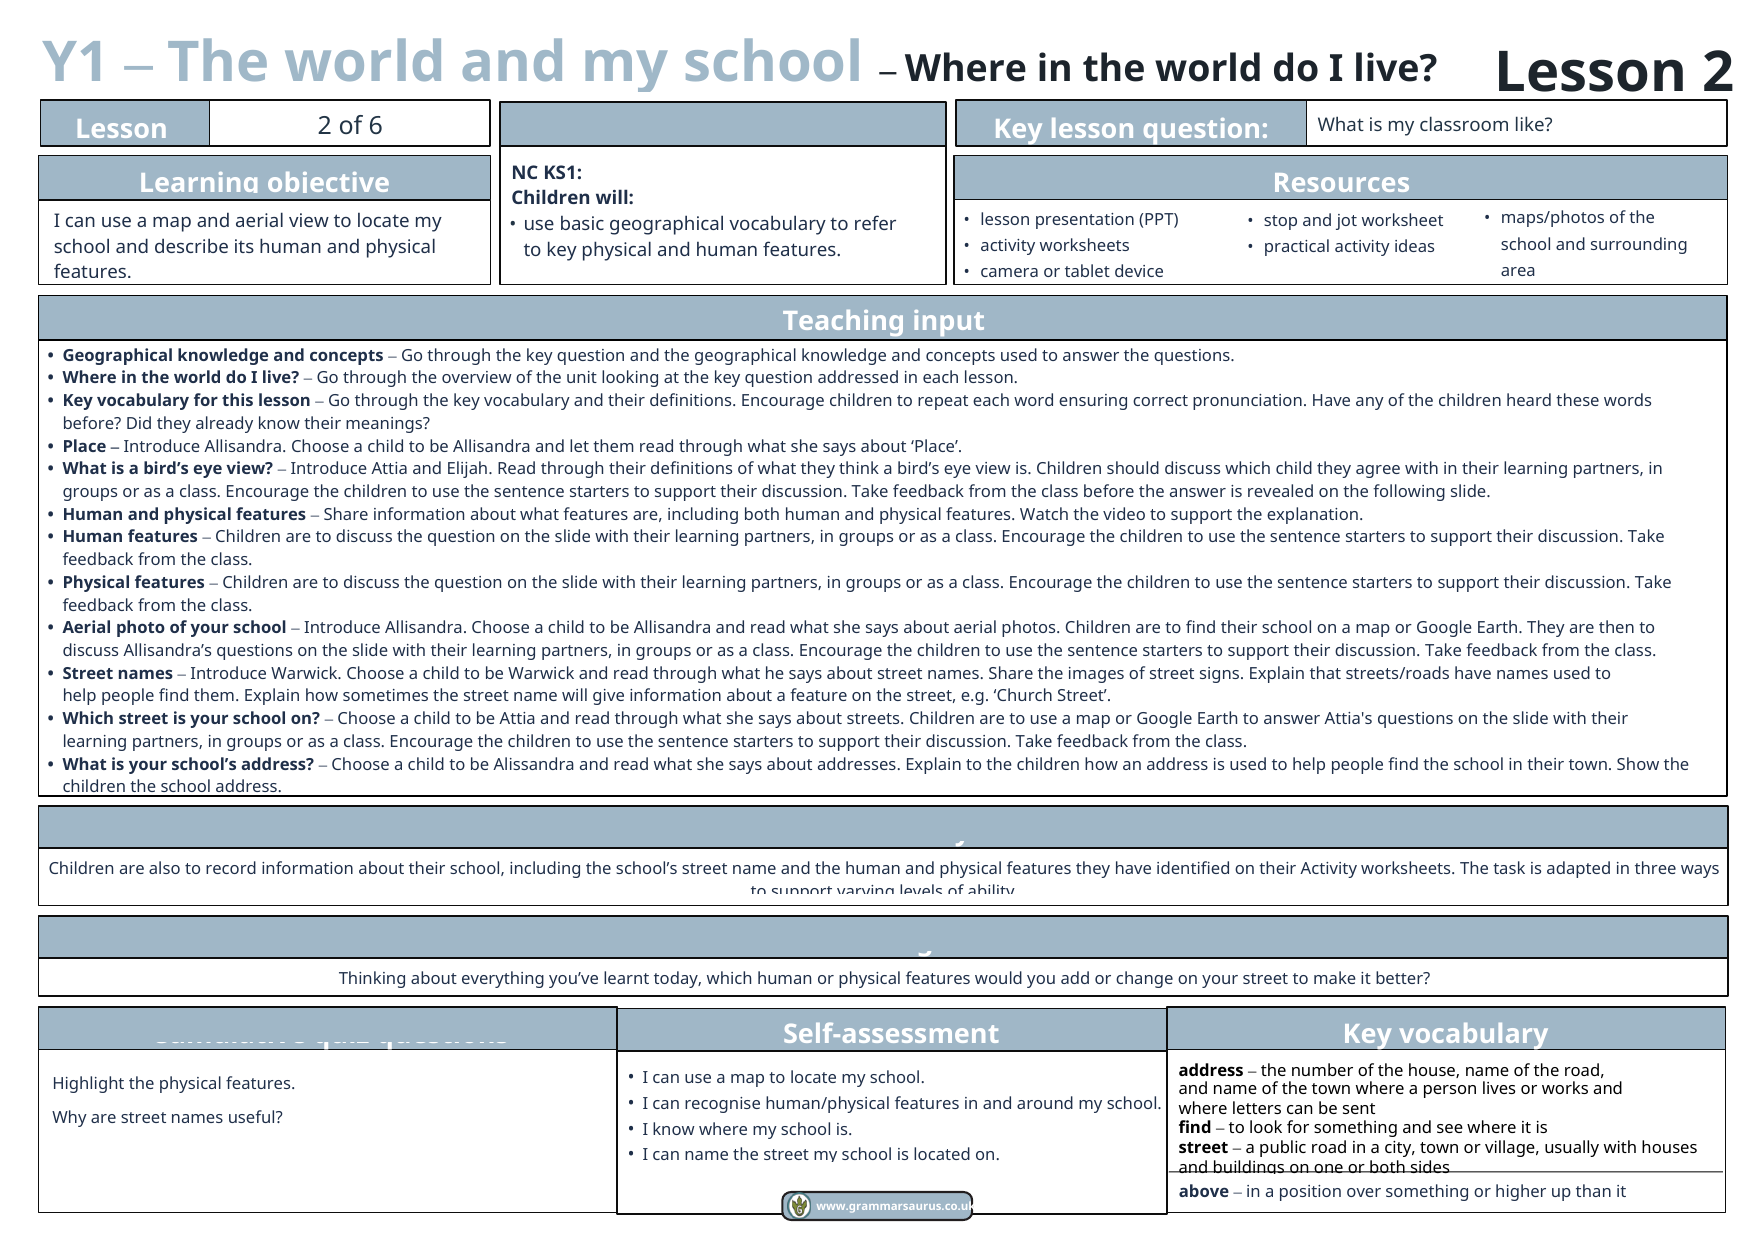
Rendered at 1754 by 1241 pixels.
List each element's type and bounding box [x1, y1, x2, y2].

picture [787, 1192, 811, 1219]
